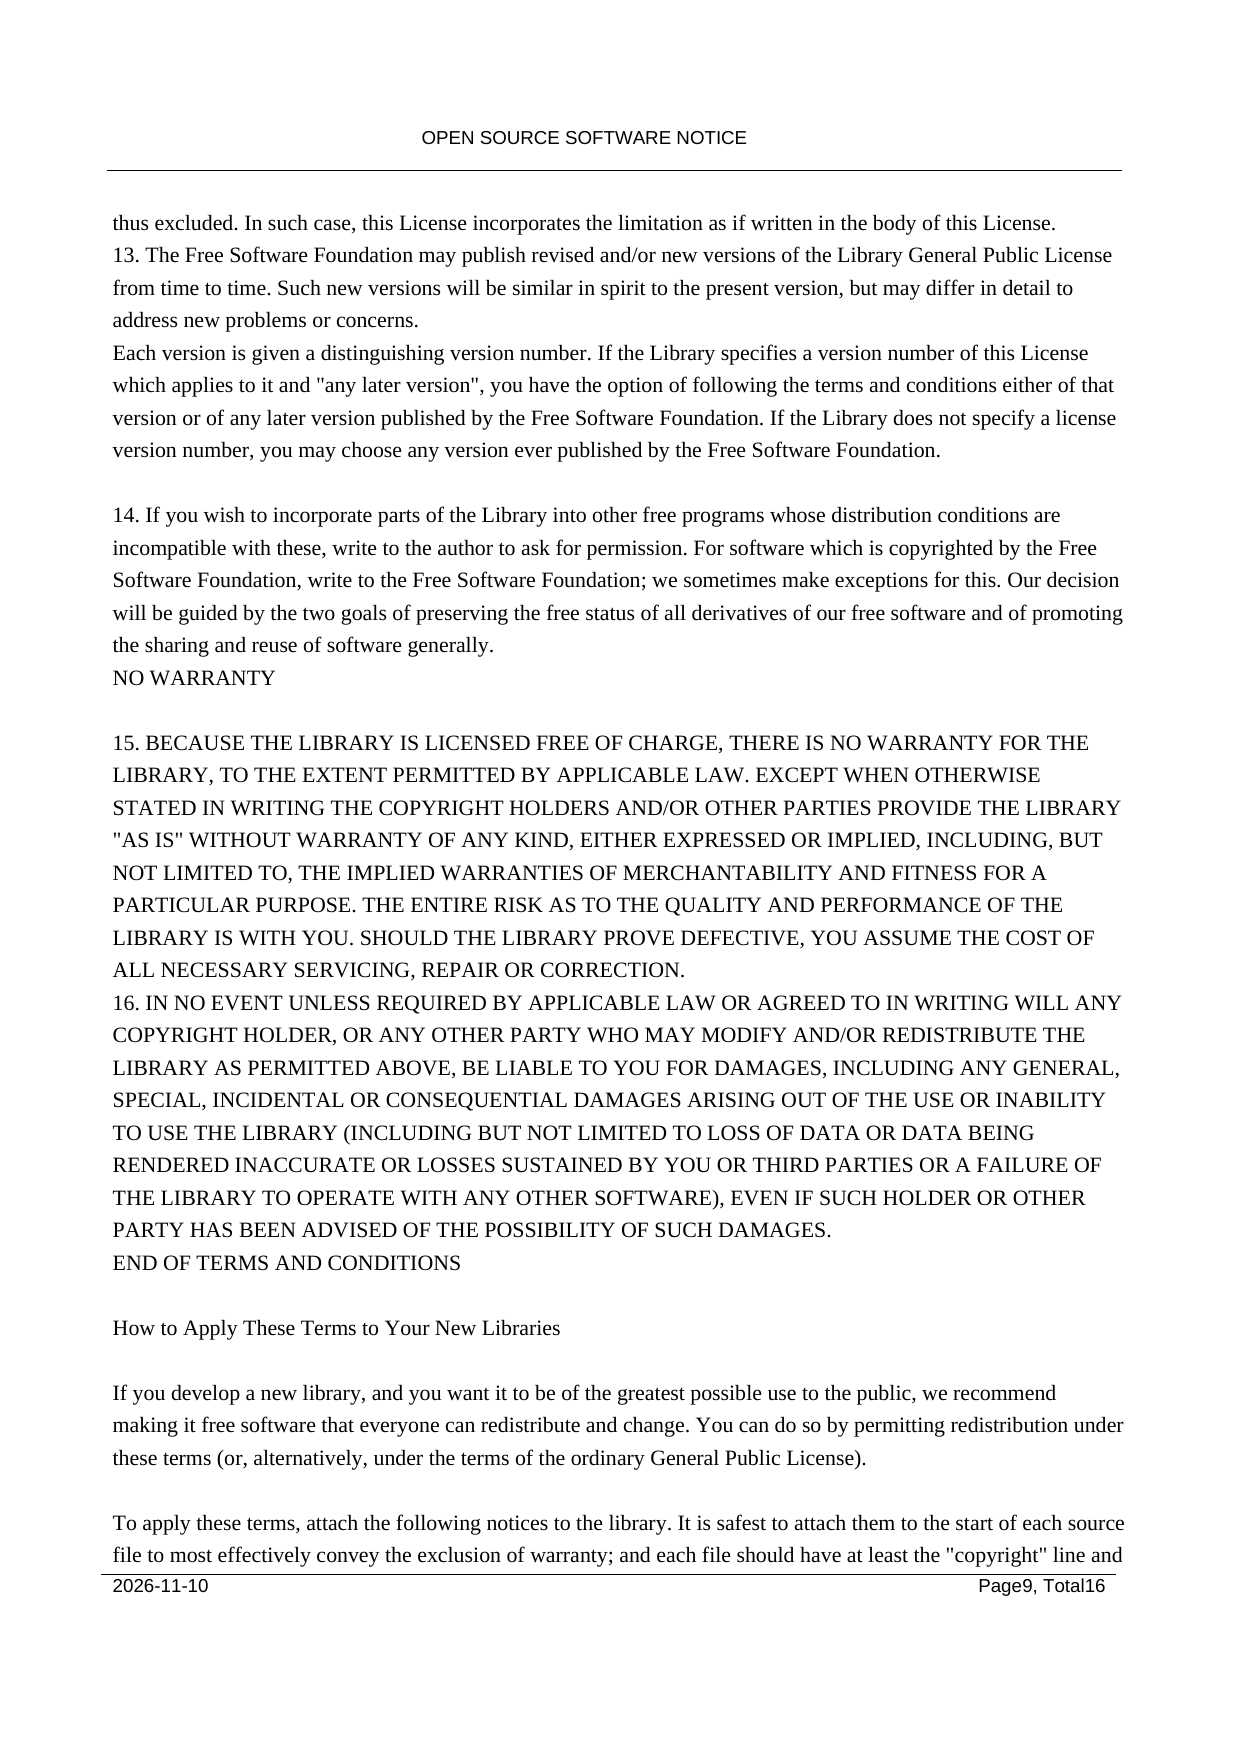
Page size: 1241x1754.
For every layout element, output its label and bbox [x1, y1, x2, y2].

text [112, 206, 1128, 1571]
